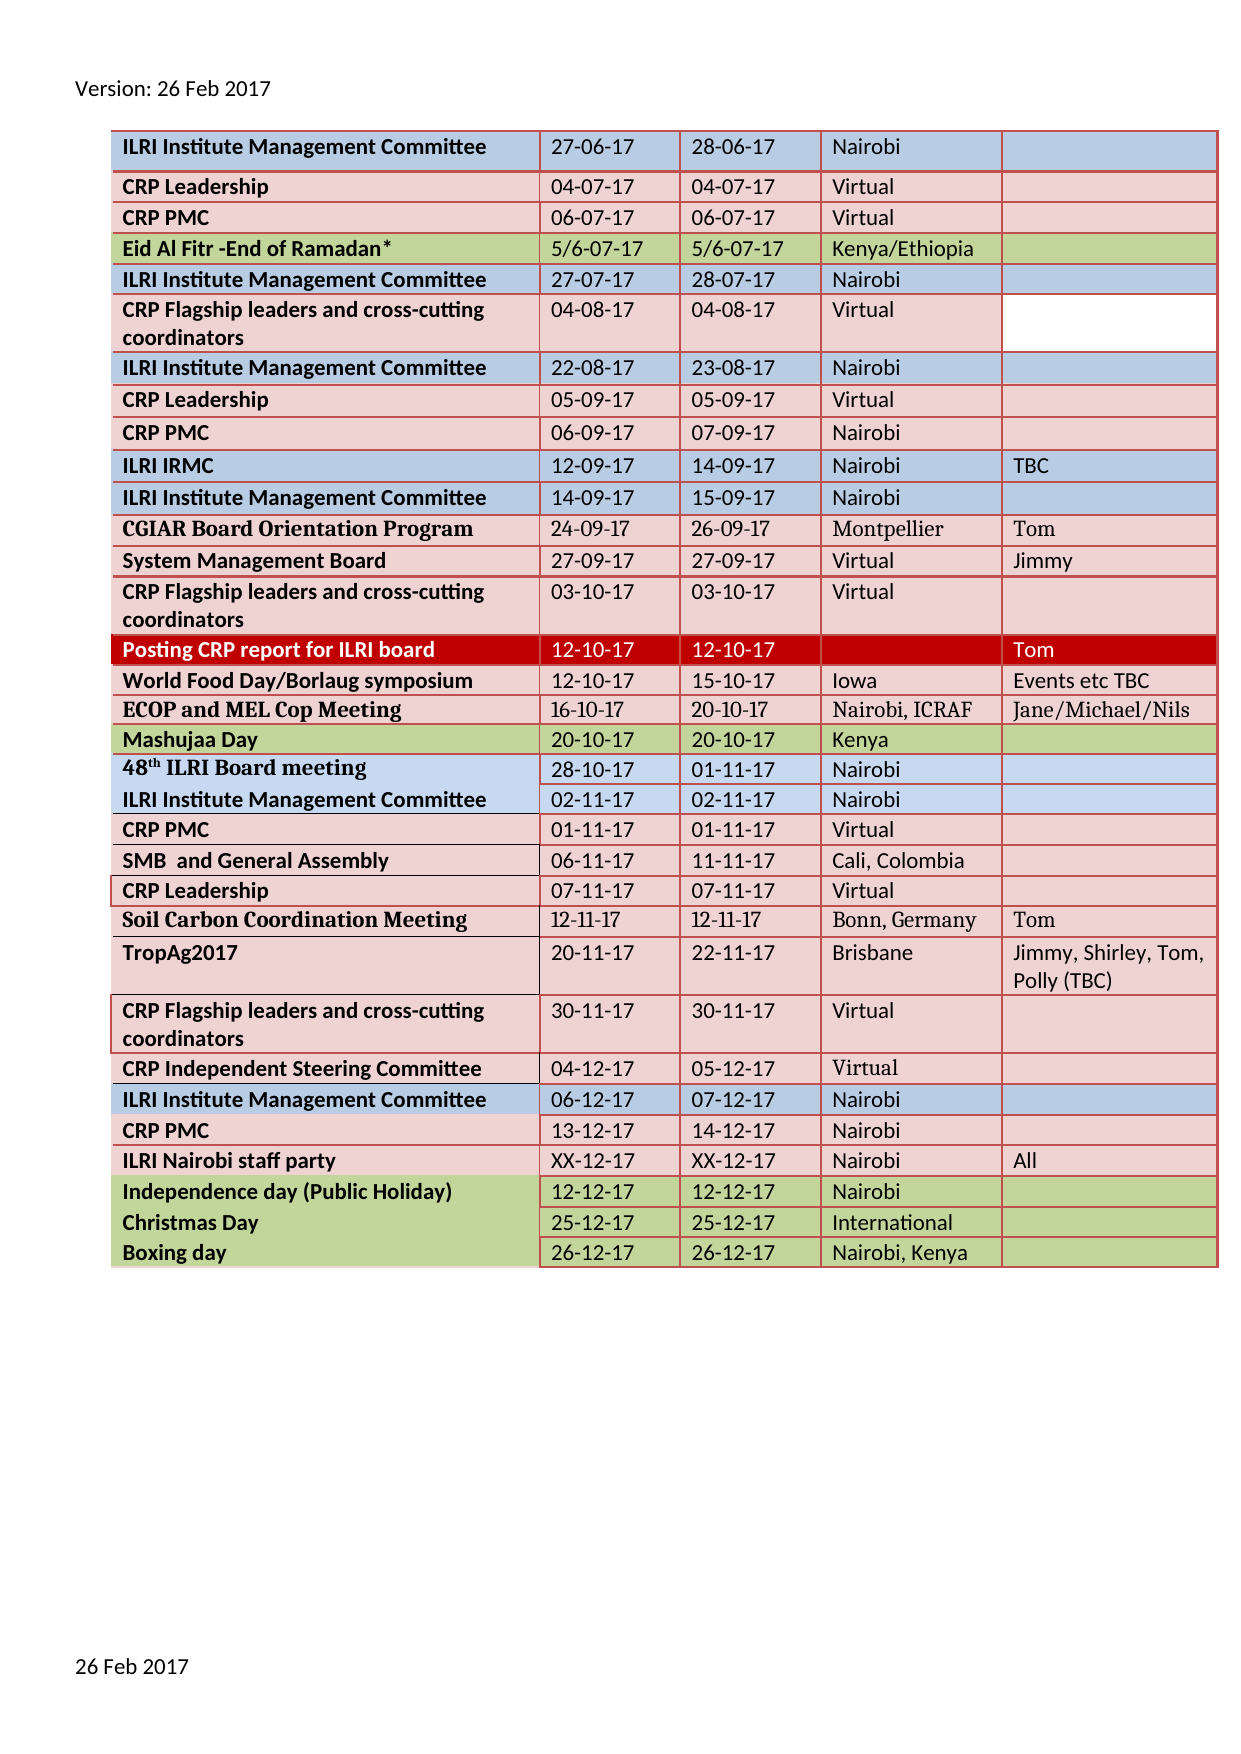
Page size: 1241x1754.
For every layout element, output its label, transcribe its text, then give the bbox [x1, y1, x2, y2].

table_cell Jimmy [1003, 547, 1216, 575]
table_cell CRP Flagship leaders and cross-cutting coordinators [112, 995, 539, 1052]
table_cell 12-10-17 [681, 636, 820, 664]
table_cell 06-09-17 [541, 418, 679, 449]
table_cell Nairobi [822, 418, 1001, 449]
table_cell [1003, 386, 1216, 416]
table_cell Nairobi [822, 451, 1001, 481]
table_cell CRP Leadership [112, 876, 539, 905]
table_cell 20-10-17 [540, 725, 679, 753]
table_cell [1003, 815, 1216, 844]
table_cell 5/6-07-17 [540, 234, 679, 263]
table_cell 07-09-17 [681, 418, 820, 449]
table_cell [1003, 1085, 1216, 1114]
table_cell 23-08-17 [681, 353, 820, 383]
table_cell Virtual [822, 578, 1001, 633]
table_cell 16-10-17 [541, 696, 679, 723]
table_cell Nairobi [822, 1146, 1001, 1175]
table_cell 20-11-17 [540, 938, 679, 994]
table_cell 14-09-17 [541, 483, 679, 514]
table_cell 26-09-17 [681, 516, 820, 544]
table_cell XX-12-17 [540, 1146, 679, 1175]
table_cell 12-10-17 [541, 636, 679, 664]
table_cell Nairobi [822, 785, 1001, 813]
table_cell Soil Carbon Coordination Meeting [111, 907, 539, 936]
table_cell ILRI Institute Management Committee [111, 481, 539, 514]
table_cell CRP Independent Steering Committee [111, 1054, 539, 1083]
table_cell [1003, 1238, 1216, 1266]
table_cell 06-12-17 [540, 1085, 679, 1114]
table_cell CRP PMC [111, 1114, 539, 1144]
table_cell 25-12-17 [540, 1208, 679, 1236]
table_cell 06-07-17 [541, 203, 679, 232]
table_cell Iowa [822, 666, 1001, 694]
table_cell Posting CRP report for ILRI board [111, 634, 539, 664]
table_cell 27-07-17 [541, 265, 679, 293]
table_cell 07-11-17 [681, 877, 820, 905]
table_cell ILRI Institute Management Committee [111, 263, 539, 293]
table_cell [1003, 1177, 1216, 1206]
table_cell 05-09-17 [681, 386, 820, 416]
table_cell [1003, 483, 1216, 514]
table_cell Nairobi [822, 132, 1001, 170]
table_cell All [1003, 1146, 1216, 1175]
table_cell Jane/Michael/Nils [1003, 696, 1216, 723]
table_cell 25-12-17 [681, 1208, 820, 1236]
table_cell 28-07-17 [681, 265, 820, 293]
table_cell TropAg2017 [111, 936, 539, 994]
table_cell [1003, 755, 1216, 783]
table_cell 27-09-17 [541, 547, 679, 575]
table_cell 26-12-17 [541, 1238, 679, 1266]
table_cell Mashujaa Day [111, 723, 539, 753]
table_cell 05-09-17 [540, 386, 679, 416]
table_cell ILRI IRMC [111, 449, 539, 481]
table_cell Events etc TBC [1003, 666, 1216, 694]
table_cell 22-08-17 [541, 353, 679, 383]
table_cell Nairobi [822, 1116, 1001, 1144]
table_cell CRP PMC [111, 201, 539, 232]
table_cell 03-10-17 [681, 578, 820, 633]
table_cell TBC [1003, 451, 1216, 481]
table_cell Virtual [822, 996, 1001, 1052]
table_cell 22-11-17 [681, 938, 820, 994]
table_cell World Food Day/Borlaug symposium [111, 664, 539, 694]
table_cell 27-09-17 [681, 547, 820, 575]
table_cell Boxing day [111, 1236, 539, 1266]
table_cell [1003, 725, 1216, 753]
table_cell 12-12-17 [541, 1177, 679, 1206]
table_cell CRP Flagship leaders and cross-cutting coordinators [111, 575, 539, 633]
table_cell 04-12-17 [540, 1054, 679, 1083]
table_cell Kenya [822, 725, 1001, 753]
table_cell Nairobi, ICRAF [822, 696, 1001, 723]
table_cell Nairobi [822, 1085, 1001, 1114]
table_cell 27-06-17 [541, 132, 679, 170]
table_cell Virtual [822, 295, 1001, 351]
table_cell [1003, 353, 1216, 383]
table_cell Nairobi [822, 483, 1001, 514]
table_cell Nairobi, Kenya [822, 1238, 1001, 1266]
table_cell 15-10-17 [681, 666, 820, 694]
table_cell [1003, 1208, 1216, 1236]
table_cell 24-09-17 [540, 516, 679, 544]
table_cell Nairobi [822, 353, 1001, 383]
table_cell Nairobi [822, 265, 1001, 293]
table_cell XX-12-17 [681, 1146, 820, 1175]
table_cell Tom [1003, 516, 1216, 544]
table_cell [1003, 1054, 1216, 1083]
table_cell 15-09-17 [681, 483, 820, 514]
table_cell CRP Leadership [111, 384, 539, 416]
table_cell 28-06-17 [681, 132, 820, 170]
table_cell [1003, 785, 1216, 813]
table_cell CRP PMC [111, 416, 539, 449]
table_cell Jimmy, Shirley, Tom, Polly (TBC) [1003, 938, 1216, 994]
table_cell Virtual [822, 386, 1001, 416]
table_cell Bonn, Germany [822, 907, 1001, 936]
table_cell 12-10-17 [540, 666, 679, 694]
table_cell 04-08-17 [681, 295, 820, 351]
table_cell Eid Al Fitr -End of Ramadan* [111, 232, 539, 263]
table_cell Montpellier [822, 516, 1001, 544]
table_cell Kenya/Ethiopia [822, 234, 1001, 263]
table_cell Virtual [822, 1054, 1001, 1083]
table_cell 11-11-17 [681, 846, 820, 874]
table_cell 30-11-17 [541, 996, 679, 1052]
table_cell CGIAR Board Orientation Program [111, 514, 539, 544]
table_cell 01-11-17 [541, 815, 679, 844]
table_cell ILRI Institute Management Committee [111, 132, 539, 170]
table_cell [1003, 1116, 1216, 1144]
table_cell 20-10-17 [681, 696, 820, 723]
table_cell International [822, 1208, 1001, 1236]
table_cell ILRI Institute Management Committee [111, 351, 539, 383]
table_cell Cali, Colombia [822, 846, 1001, 874]
table_cell 01-11-17 [681, 755, 820, 783]
table_cell 5/6-07-17 [681, 234, 820, 263]
table_cell Tom [1003, 636, 1216, 664]
table_cell 04-08-17 [540, 295, 679, 351]
table_cell CRP Leadership [111, 170, 539, 201]
table_cell [822, 636, 1001, 664]
table_cell 02-11-17 [540, 785, 679, 813]
table_cell 12-11-17 [540, 907, 679, 936]
table_cell 02-11-17 [681, 785, 820, 813]
table_cell 12-12-17 [681, 1177, 820, 1206]
table_cell CRP Flagship leaders and cross-cutting coordinators [111, 293, 539, 351]
table_cell 07-11-17 [541, 877, 679, 905]
table_cell Virtual [822, 203, 1001, 232]
table_cell 05-12-17 [681, 1054, 820, 1083]
table_cell 13-12-17 [541, 1116, 679, 1144]
table_cell [1003, 203, 1216, 232]
table_cell ECOP and MEL Cop Meeting [111, 694, 539, 723]
table_cell Virtual [822, 547, 1001, 575]
table_cell 48th ILRI Board meeting [111, 753, 539, 783]
table_cell [1003, 877, 1216, 905]
table_cell [1003, 265, 1216, 293]
table_cell Tom [1003, 907, 1216, 936]
table_cell ILRI Institute Management Committee [111, 783, 539, 813]
table_cell System Management Board [111, 545, 539, 575]
table_cell ILRI Nairobi staff party [111, 1144, 539, 1175]
table_cell 03-10-17 [540, 578, 679, 633]
table_cell Nairobi [822, 1177, 1001, 1206]
table_cell Virtual [822, 877, 1001, 905]
table_cell [1003, 234, 1216, 263]
table_cell 30-11-17 [681, 996, 820, 1052]
table_cell CRP PMC [111, 813, 539, 844]
table_cell [1003, 132, 1216, 170]
table_cell 12-11-17 [681, 907, 820, 936]
table_cell 12-09-17 [540, 451, 679, 481]
table_cell Christmas Day [111, 1206, 539, 1236]
table_cell [1003, 173, 1216, 201]
table_cell [1003, 295, 1216, 351]
table_cell 06-07-17 [681, 203, 820, 232]
table_cell 06-11-17 [540, 846, 679, 874]
table_cell Virtual [822, 173, 1001, 201]
table_cell ILRI Institute Management Committee [111, 1083, 539, 1114]
table_cell Independence day (Public Holiday) [111, 1175, 539, 1206]
table_cell 14-12-17 [681, 1116, 820, 1144]
table_cell Virtual [822, 815, 1001, 844]
table_cell 04-07-17 [681, 173, 820, 201]
table_cell 20-10-17 [681, 725, 820, 753]
table_cell [1003, 996, 1216, 1052]
table_cell 14-09-17 [681, 451, 820, 481]
table_cell [1003, 578, 1216, 633]
table_cell SMB and General Assembly [111, 844, 539, 874]
table_cell 04-07-17 [540, 173, 679, 201]
table_cell [1003, 418, 1216, 449]
table_cell 28-10-17 [541, 755, 679, 783]
table_cell 01-11-17 [681, 815, 820, 844]
table_cell Brisbane [822, 938, 1001, 994]
table_cell Nairobi [822, 755, 1001, 783]
table_cell 07-12-17 [681, 1085, 820, 1114]
table_cell [1003, 846, 1216, 874]
table_cell 26-12-17 [681, 1238, 820, 1266]
